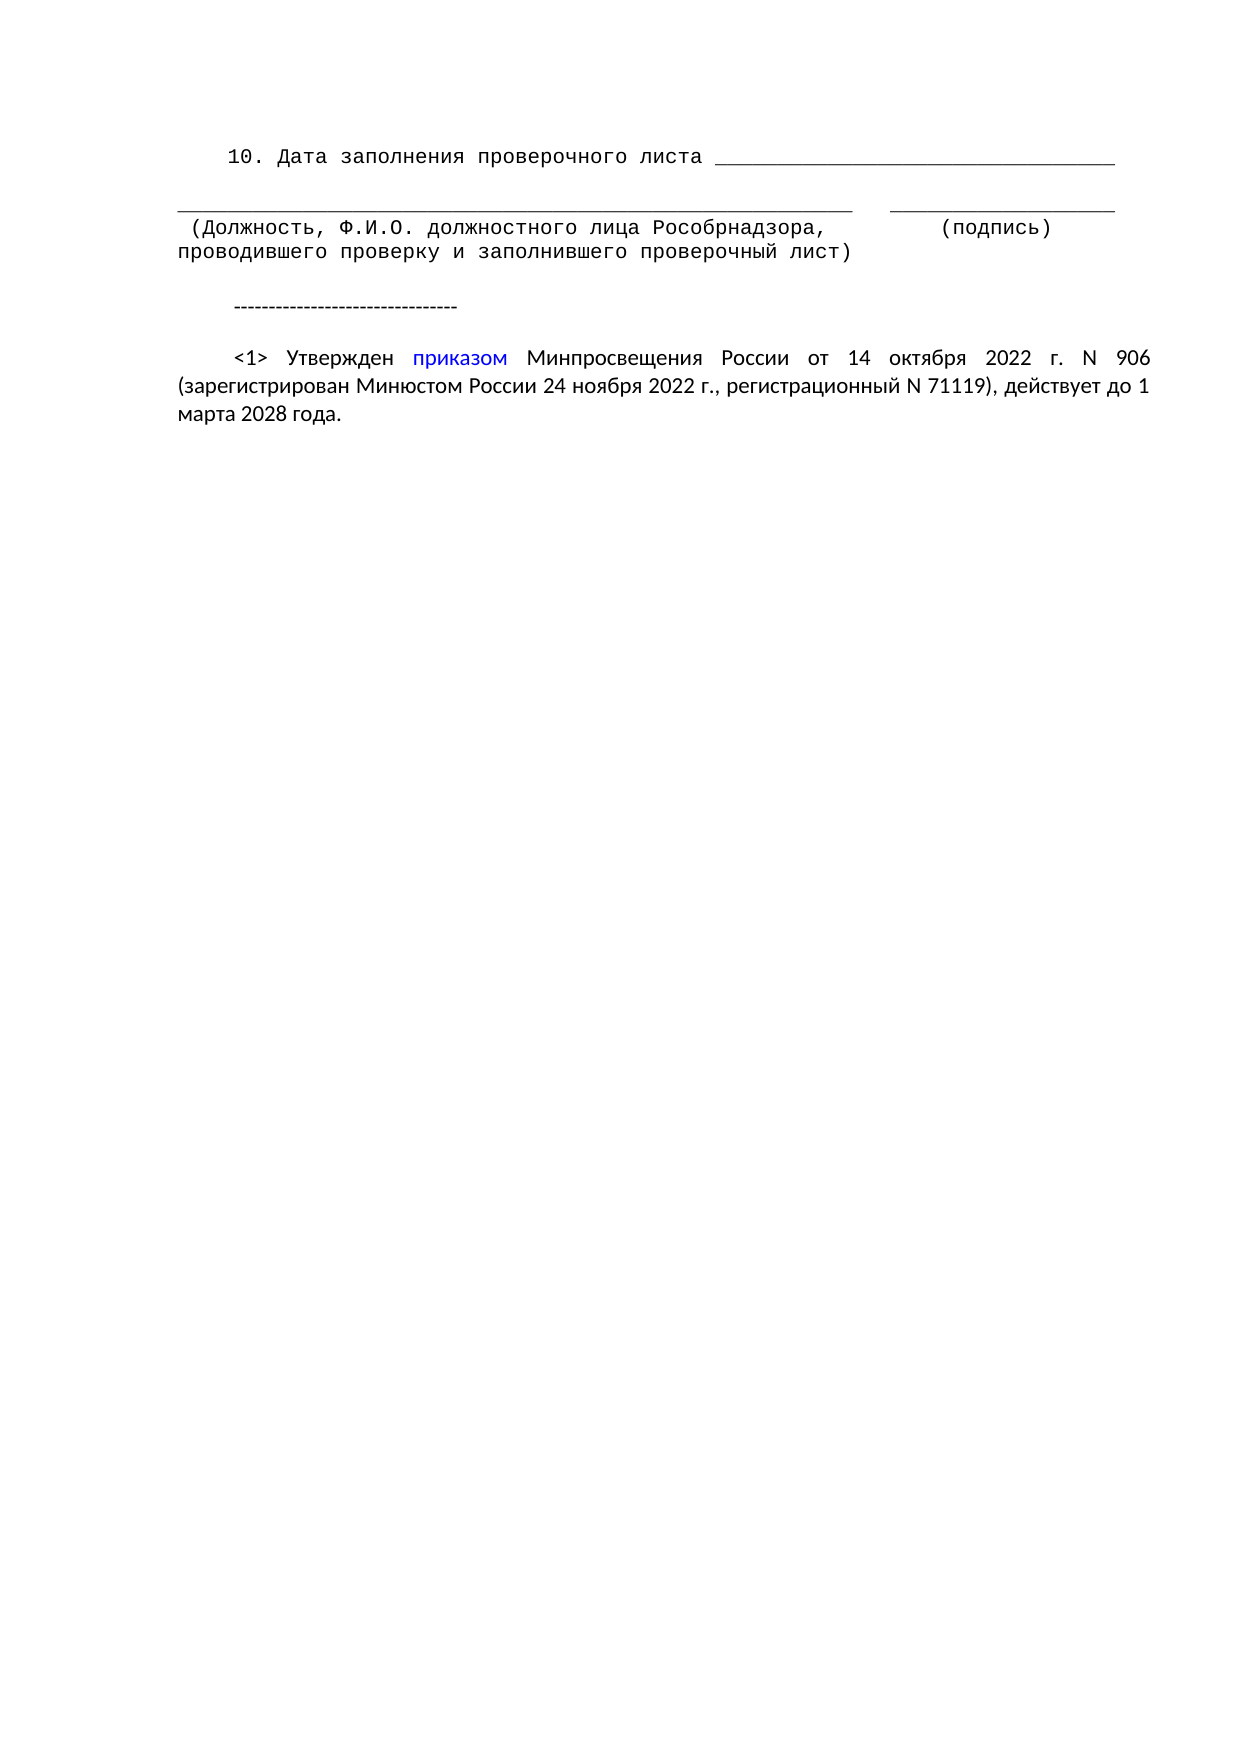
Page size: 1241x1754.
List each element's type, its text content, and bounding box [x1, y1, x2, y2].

text -------------------------------- [177, 292, 1152, 320]
text <1> Утвержден приказом Минпросвещения России от 14 октября 2022 г. N 906 (зарегистрирован Минюстом России 24 ноября 2022 г., регистрационный N 71119), действует до 1 марта 2028 года. [177, 343, 1152, 427]
text ______________________________________________________ __________________ [177, 193, 1152, 217]
text 10. Дата заполнения проверочного листа ________________________________ [177, 146, 1152, 170]
text (Должность, Ф.И.О. должностного лица Рособрнадзора, (подпись) [177, 217, 1152, 241]
text проводившего проверку и заполнившего проверочный лист) [177, 241, 1152, 264]
